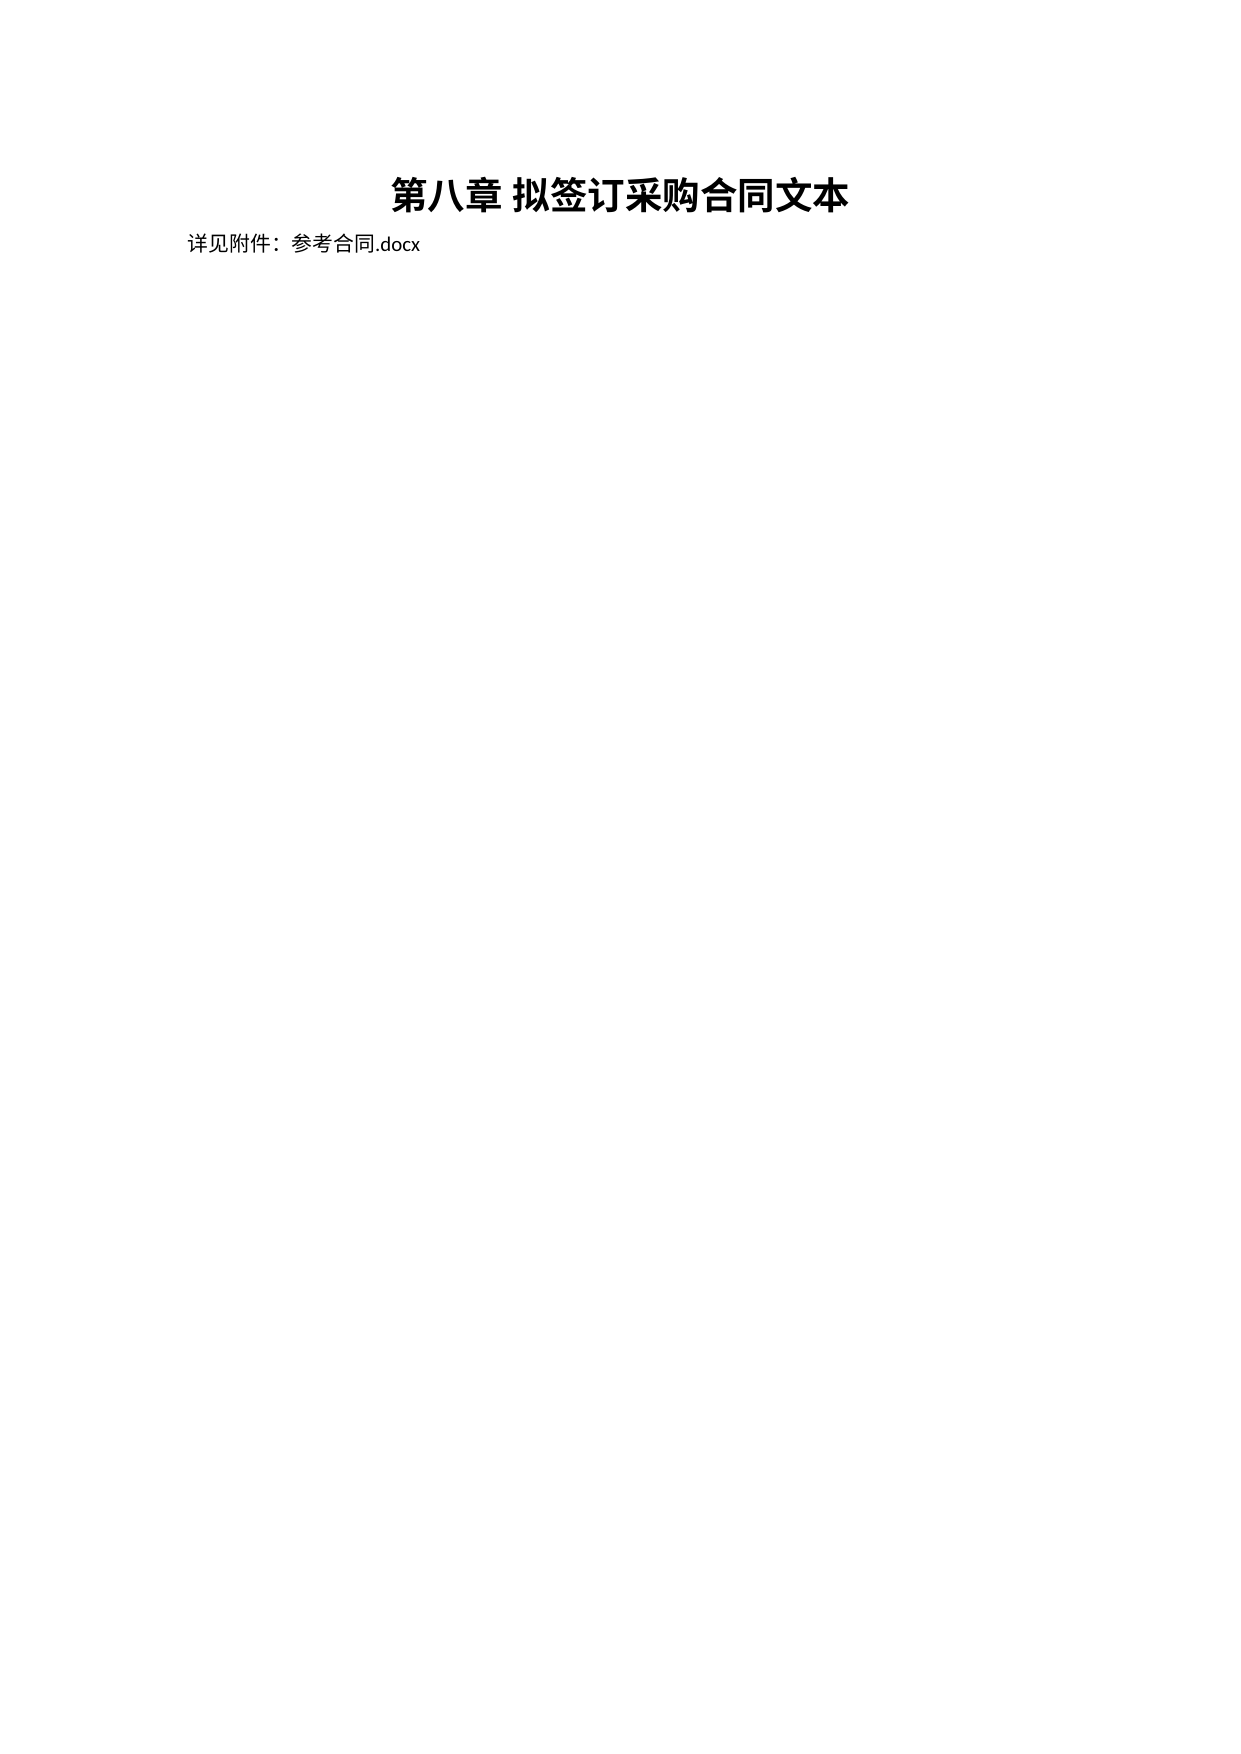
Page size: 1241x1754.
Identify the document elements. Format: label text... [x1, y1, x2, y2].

text 详见附件：参考合同.docx [187, 227, 1053, 259]
text 第八章 拟签订采购合同文本 [187, 162, 1053, 227]
